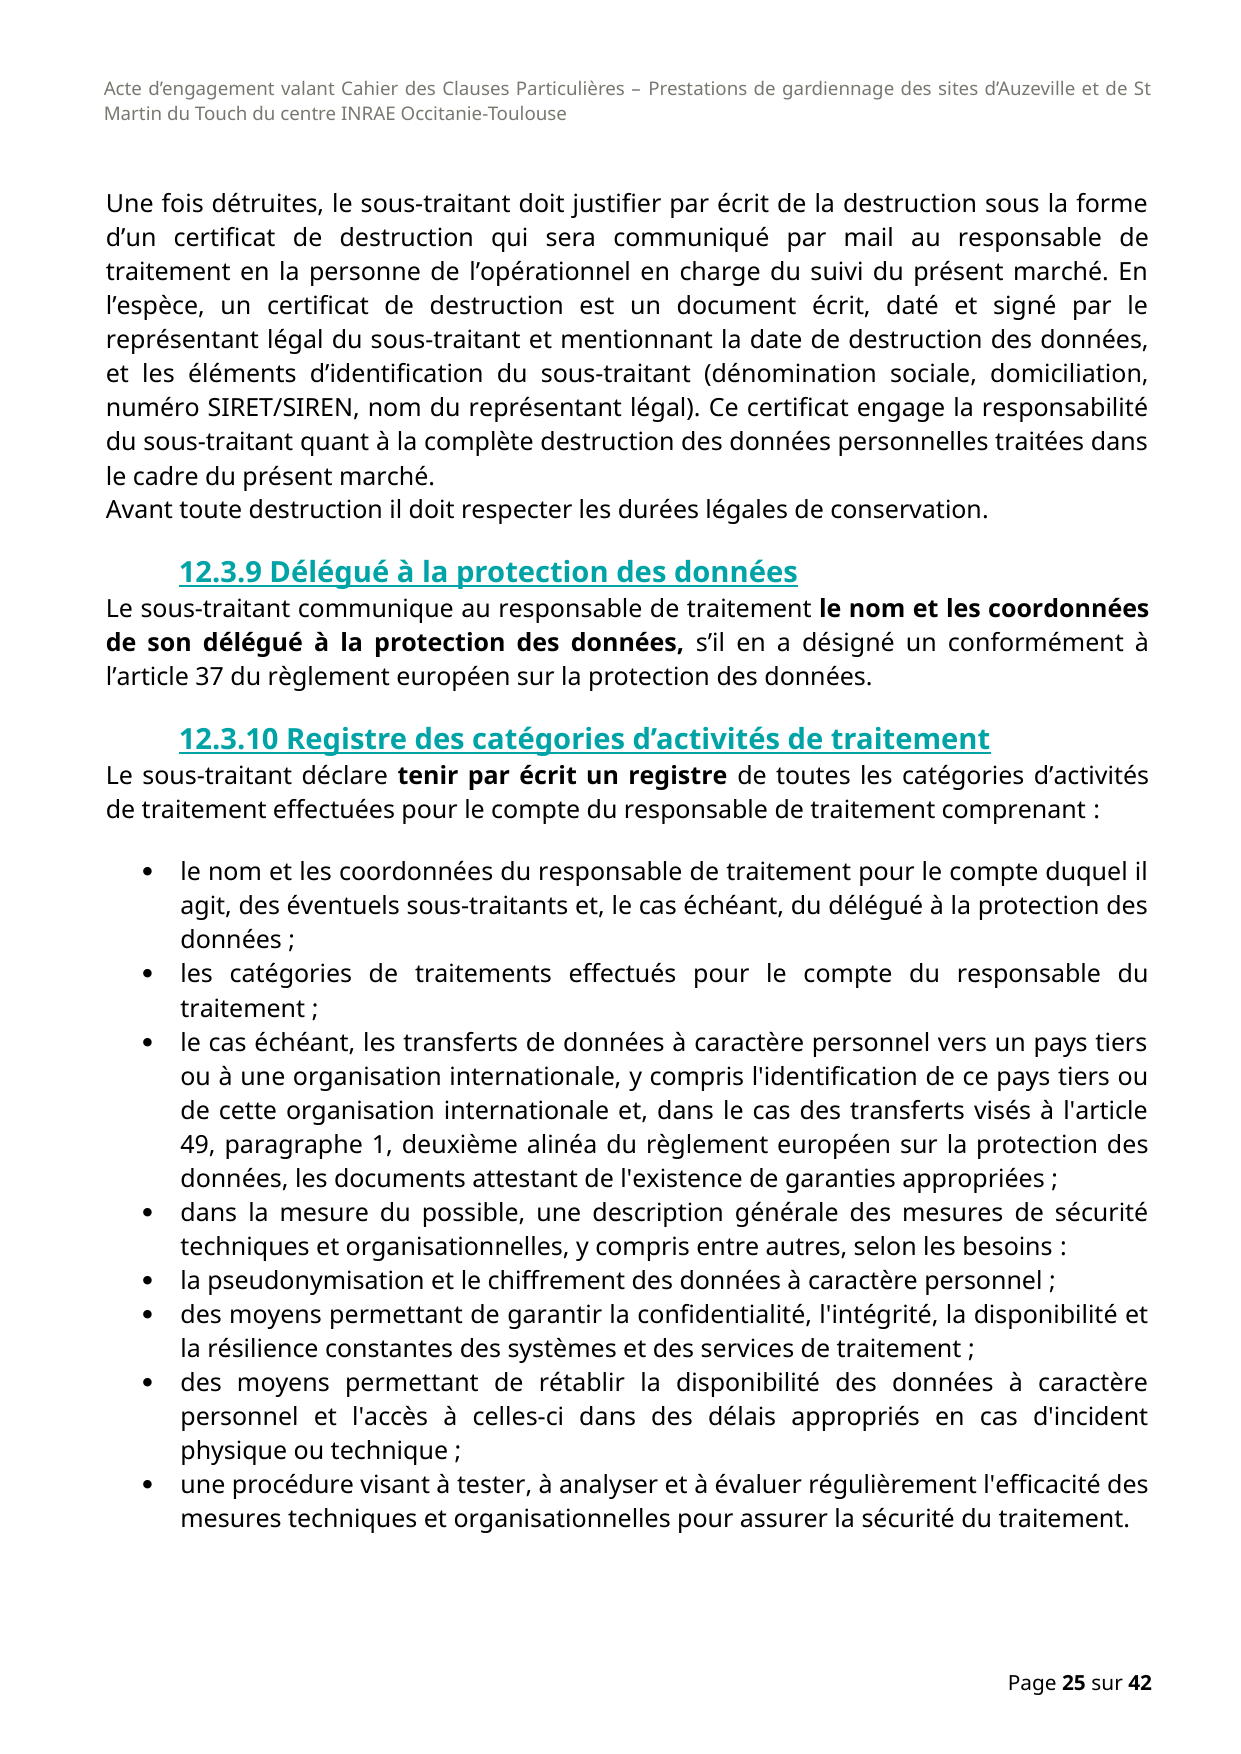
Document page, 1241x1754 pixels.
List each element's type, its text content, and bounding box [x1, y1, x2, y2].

list des moyens permettant de garantir la confidentialité, l'intégrité, la disponibilité et la résilience constantes des systèmes et des services de traitement ; [143, 1297, 1149, 1365]
text Une fois détruites, le sous-traitant doit justifier par écrit de la destruction sous la forme d’un certificat de destruction qui sera communiqué par mail au responsable de traitement en la personne de l’opérationnel en charge du suivi du présent marché. En l’espèce, un certificat de destruction est un document écrit, daté et signé par le représentant légal du sous-traitant et mentionnant la date de destruction des données, et les éléments d’identification du sous-traitant (dénomination sociale, domiciliation, numéro SIRET/SIREN, nom du représentant légal). Ce certificat engage la responsabilité du sous-traitant quant à la complète destruction des données personnelles traitées dans le cadre du présent marché. [106, 186, 1150, 492]
list dans la mesure du possible, une description générale des mesures de sécurité techniques et organisationnelles, y compris entre autres, selon les besoins : [143, 1194, 1149, 1263]
subtitle 12.3.9 Délégué à la protection des données [103, 551, 1152, 591]
text Le sous-traitant déclare tenir par écrit un registre de toutes les catégories d’activités de traitement effectuées pour le compte du responsable de traitement comprenant : [106, 758, 1150, 826]
list les catégories de traitements effectués pour le compte du responsable du traitement ; [143, 956, 1149, 1024]
list une procédure visant à tester, à analyser et à évaluer régulièrement l'efficacité des mesures techniques et organisationnelles pour assurer la sécurité du traitement. [143, 1467, 1149, 1535]
list des moyens permettant de rétablir la disponibilité des données à caractère personnel et l'accès à celles-ci dans des délais appropriés en cas d'incident physique ou technique ; [143, 1365, 1149, 1467]
list le cas échéant, les transferts de données à caractère personnel vers un pays tiers ou à une organisation internationale, y compris l'identification de ce pays tiers ou de cette organisation internationale et, dans le cas des transferts visés à l'article 49, paragraphe 1, deuxième alinéa du règlement européen sur la protection des données, les documents attestant de l'existence de garanties appropriées ; [143, 1024, 1149, 1194]
list le nom et les coordonnées du responsable de traitement pour le compte duquel il agit, des éventuels sous-traitants et, le cas échéant, du délégué à la protection des données ; [143, 854, 1149, 956]
text Le sous-traitant communique au responsable de traitement le nom et les coordonnées de son délégué à la protection des données, s’il en a désigné un conformément à l’article 37 du règlement européen sur la protection des données. [106, 591, 1150, 693]
subtitle 12.3.10 Registre des catégories d’activités de traitement [103, 718, 1152, 758]
list la pseudonymisation et le chiffrement des données à caractère personnel ; [143, 1263, 1149, 1297]
text Avant toute destruction il doit respecter les durées légales de conservation. [106, 492, 1150, 526]
